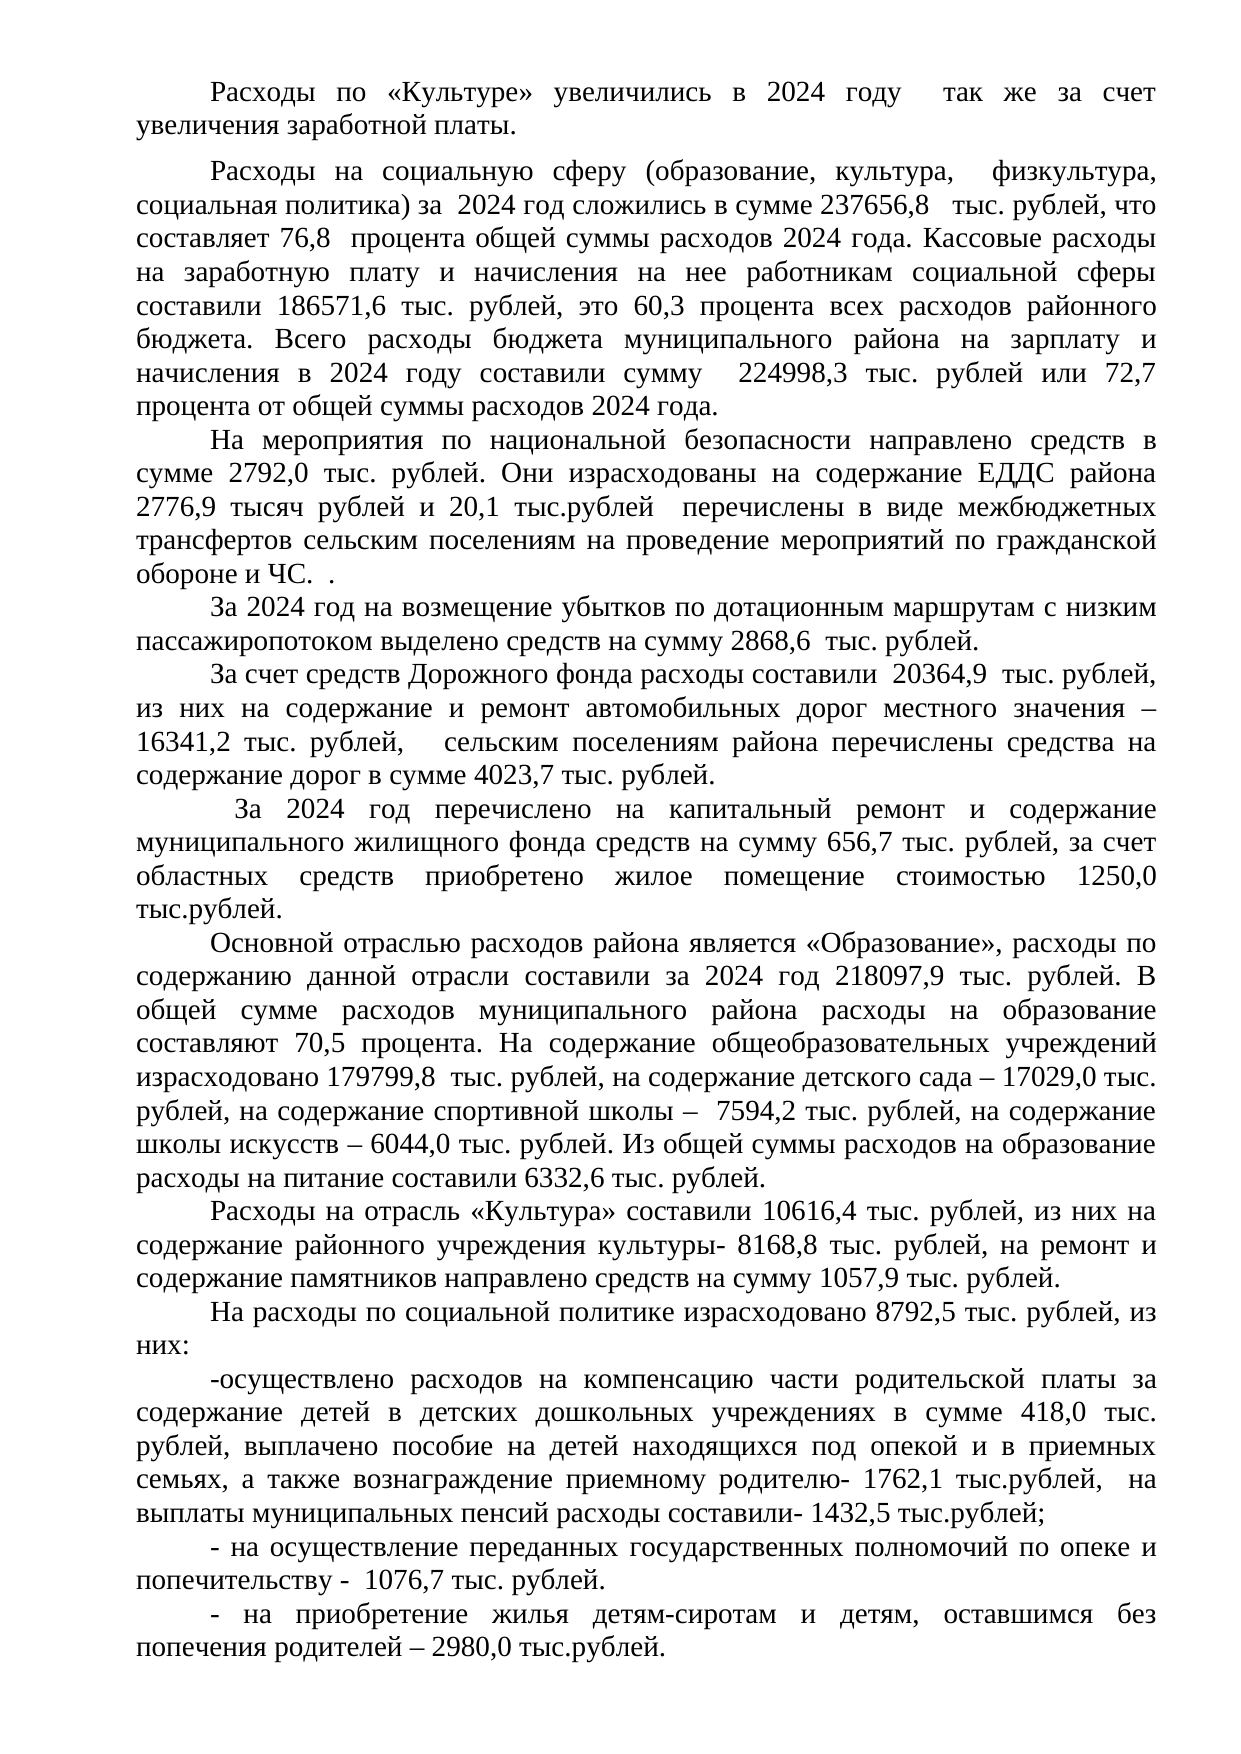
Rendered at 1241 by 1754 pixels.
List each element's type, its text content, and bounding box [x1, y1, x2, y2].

text На расходы по социальной политике израсходовано 8792,5 тыс. рублей, из них: [136, 1294, 1157, 1361]
text За 2024 год на возмещение убытков по дотационным маршрутам с низким пассажиропотоком выделено средств на сумму 2868,6 тыс. рублей. [136, 589, 1157, 657]
text -осуществлено расходов на компенсацию части родительской платы за содержание детей в детских дошкольных учреждениях в сумме 418,0 тыс. рублей, выплачено пособие на детей находящихся под опекой и в приемных семьях, а также вознаграждение приемному родителю- 1762,1 тыс.рублей, на выплаты муниципальных пенсий расходы составили- 1432,5 тыс.рублей; [136, 1361, 1157, 1529]
text - на осуществление переданных государственных полномочий по опеке и попечительству - 1076,7 тыс. рублей. [136, 1529, 1157, 1596]
text За счет средств Дорожного фонда расходы составили 20364,9 тыс. рублей, из них на содержание и ремонт автомобильных дорог местного значения – 16341,2 тыс. рублей, сельским поселениям района перечислены средства на содержание дорог в сумме 4023,7 тыс. рублей. [136, 657, 1157, 791]
text - на приобретение жилья детям-сиротам и детям, оставшимся без попечения родителей – 2980,0 тыс.рублей. [136, 1596, 1157, 1663]
text На мероприятия по национальной безопасности направлено средств в сумме 2792,0 тыс. рублей. Они израсходованы на содержание ЕДДС района 2776,9 тысяч рублей и 20,1 тыс.рублей перечислены в виде межбюджетных трансфертов сельским поселениям на проведение мероприятий по гражданской обороне и ЧС. . [136, 422, 1157, 589]
text Расходы на социальную сферу (образование, культура, физкультура, социальная политика) за 2024 год сложились в сумме 237656,8 тыс. рублей, что составляет 76,8 процента общей суммы расходов 2024 года. Кассовые расходы на заработную плату и начисления на нее работникам социальной сферы составили 186571,6 тыс. рублей, это 60,3 процента всех расходов районного бюджета. Всего расходы бюджета муниципального района на зарплату и начисления в 2024 году составили сумму 224998,3 тыс. рублей или 72,7 процента от общей суммы расходов 2024 года. [136, 153, 1157, 422]
text Расходы по «Культуре» увеличились в 2024 году так же за счет увеличения заработной платы. [136, 74, 1157, 141]
text Основной отраслью расходов района является «Образование», расходы по содержанию данной отрасли составили за 2024 год 218097,9 тыс. рублей. В общей сумме расходов муниципального района расходы на образование составляют 70,5 процента. На содержание общеобразовательных учреждений израсходовано 179799,8 тыс. рублей, на содержание детского сада – 17029,0 тыс. рублей, на содержание спортивной школы – 7594,2 тыс. рублей, на содержание школы искусств – 6044,0 тыс. рублей. Из общей суммы расходов на образование расходы на питание составили 6332,6 тыс. рублей. [136, 925, 1157, 1193]
text За 2024 год перечислено на капитальный ремонт и содержание муниципального жилищного фонда средств на сумму 656,7 тыс. рублей, за счет областных средств приобретено жилое помещение стоимостью 1250,0 тыс.рублей. [136, 791, 1157, 925]
text Расходы на отрасль «Культура» составили 10616,4 тыс. рублей, из них на содержание районного учреждения культуры- 8168,8 тыс. рублей, на ремонт и содержание памятников направлено средств на сумму 1057,9 тыс. рублей. [136, 1193, 1157, 1294]
